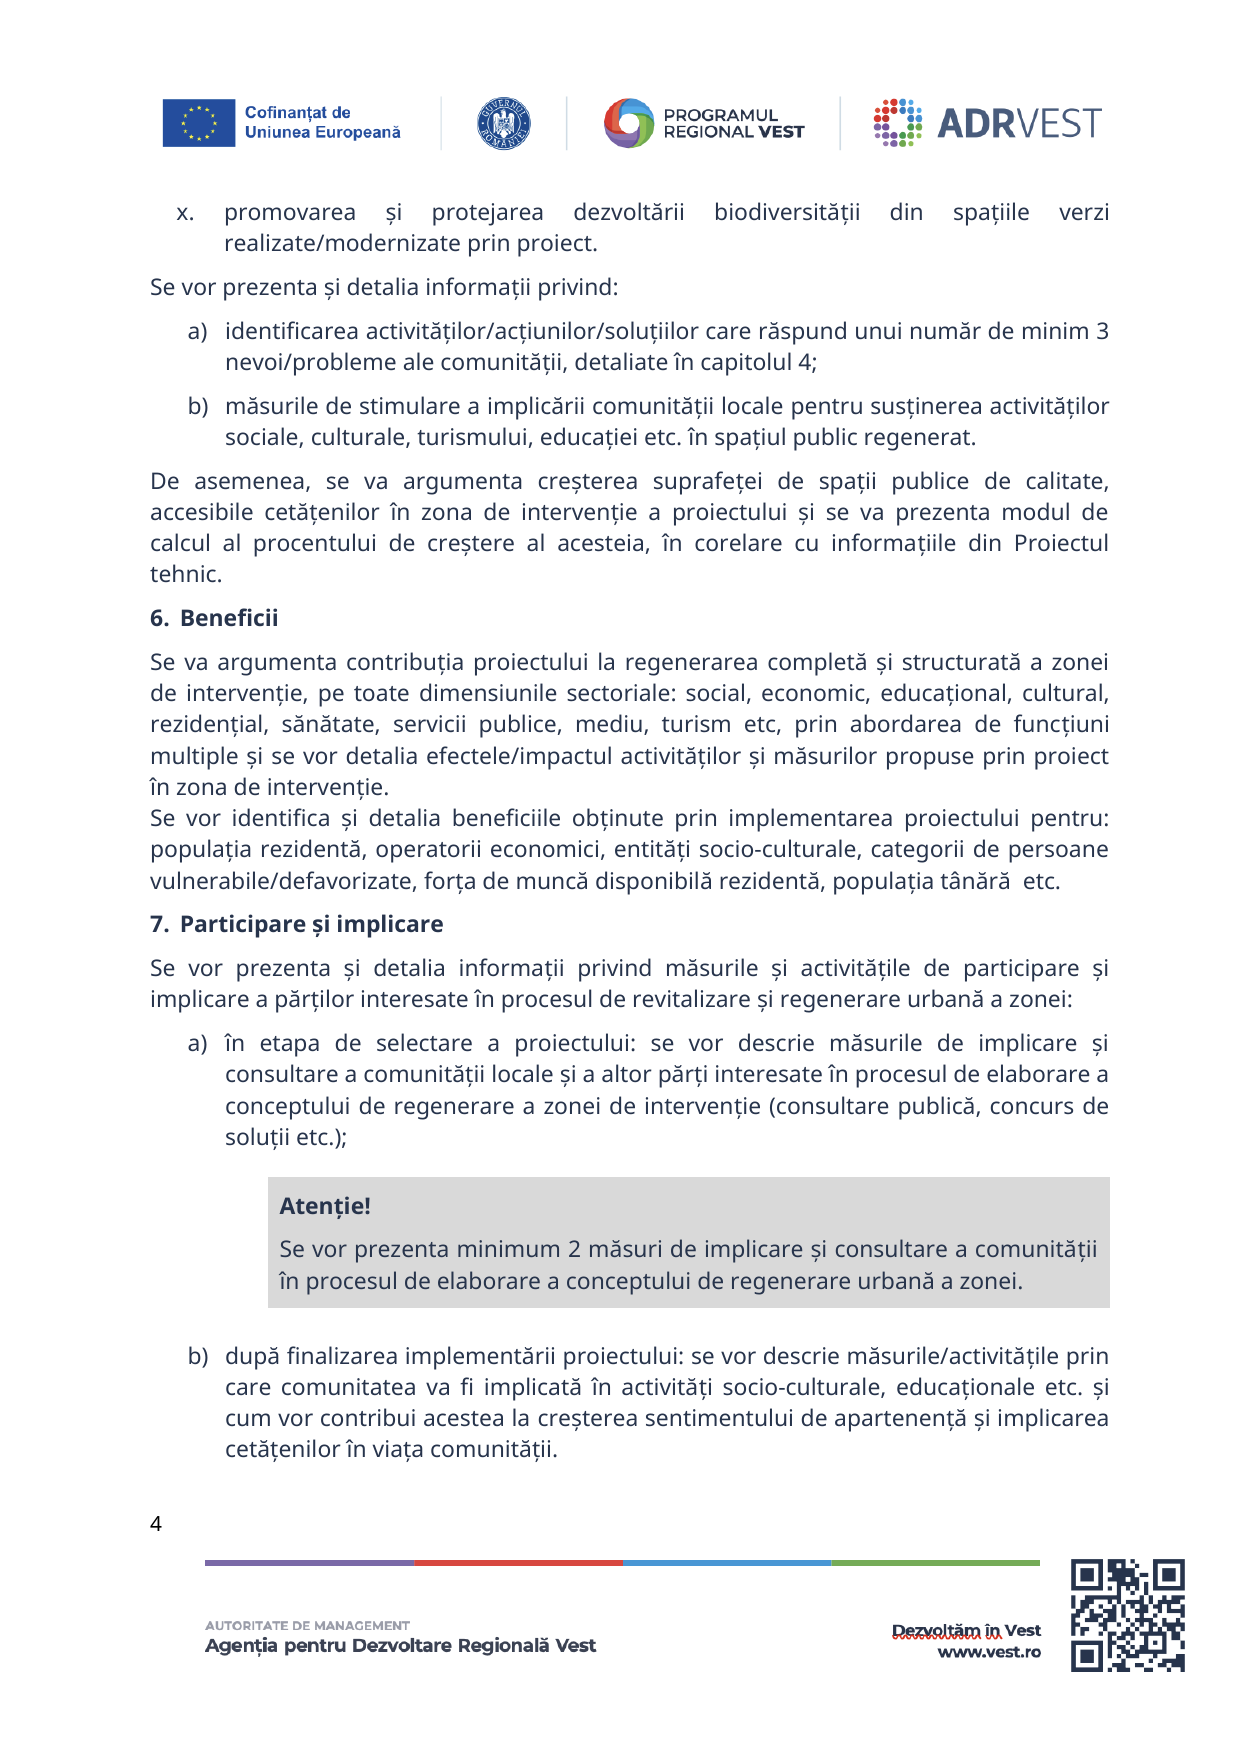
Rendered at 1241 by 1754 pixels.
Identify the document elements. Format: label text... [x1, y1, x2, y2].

text De asemenea, se va argumenta creșterea suprafeței de spații publice de calitate, accesibile cetățenilor în zona de intervenție a proiectului și se va prezenta modul de calcul al procentului de creștere al acesteia, în corelare cu informațiile din Proiectul tehnic. [150, 465, 1110, 590]
list Se vor prezenta și detalia informații privind: [150, 271, 1110, 302]
list identificarea activităților/acțiunilor/soluțiilor care răspund unui număr de minim 3 nevoi/probleme ale comunității, detaliate în capitolul 4; [187, 315, 1110, 377]
list măsurile de stimulare a implicării comunității locale pentru susținerea activităților sociale, culturale, turismului, educației etc. în spațiul public regenerat. [187, 390, 1110, 452]
list Participare și implicare [150, 908, 1110, 940]
picture [150, 86, 1110, 155]
table_header Atenție! Se vor prezenta minimum 2 măsuri de implicare și consultare a comunității în procesul de elaborare a conceptului de regenerare urbană a zonei. [268, 1177, 1110, 1308]
list promovarea și protejarea dezvoltării biodiversității din spațiile verzi realizate/modernizate prin proiect. [194, 196, 1110, 258]
list în etapa de selectare a proiectului: se vor descrie măsurile de implicare și consultare a comunității locale și a altor părți interesate în procesul de elaborare a conceptului de regenerare a zonei de intervenție (consultare publică, concurs de soluții etc.); [187, 1027, 1110, 1152]
text Se vor prezenta și detalia informații privind măsurile și activitățile de participare și implicare a părților interesate în procesul de revitalizare și regenerare urbană a zonei: [150, 952, 1110, 1015]
text Se vor identifica și detalia beneficiile obținute prin implementarea proiectului pentru: populația rezidentă, operatorii economici, entități socio-culturale, categorii de persoane vulnerabile/defavorizate, forța de muncă disponibilă rezidentă, populația tânără etc. [150, 802, 1110, 896]
picture [1062, 1550, 1194, 1681]
list Beneficii [150, 602, 1110, 633]
text Se va argumenta contribuția proiectului la regenerarea completă și structurată a zonei de intervenție, pe toate dimensiunile sectoriale: social, economic, educațional, cultural, rezidențial, sănătate, servicii publice, mediu, turism etc, prin abordarea de funcțiuni multiple și se vor detalia efectele/impactul activităților și măsurilor propuse prin proiect în zona de intervenție. [150, 646, 1110, 802]
picture [187, 1550, 1053, 1672]
list după finalizarea implementării proiectului: se vor descrie măsurile/activitățile prin care comunitatea va fi implicată în activități socio-culturale, educaționale etc. și cum vor contribui acestea la creșterea sentimentului de apartenență și implicarea cetățenilor în viața comunității. [187, 1340, 1110, 1465]
